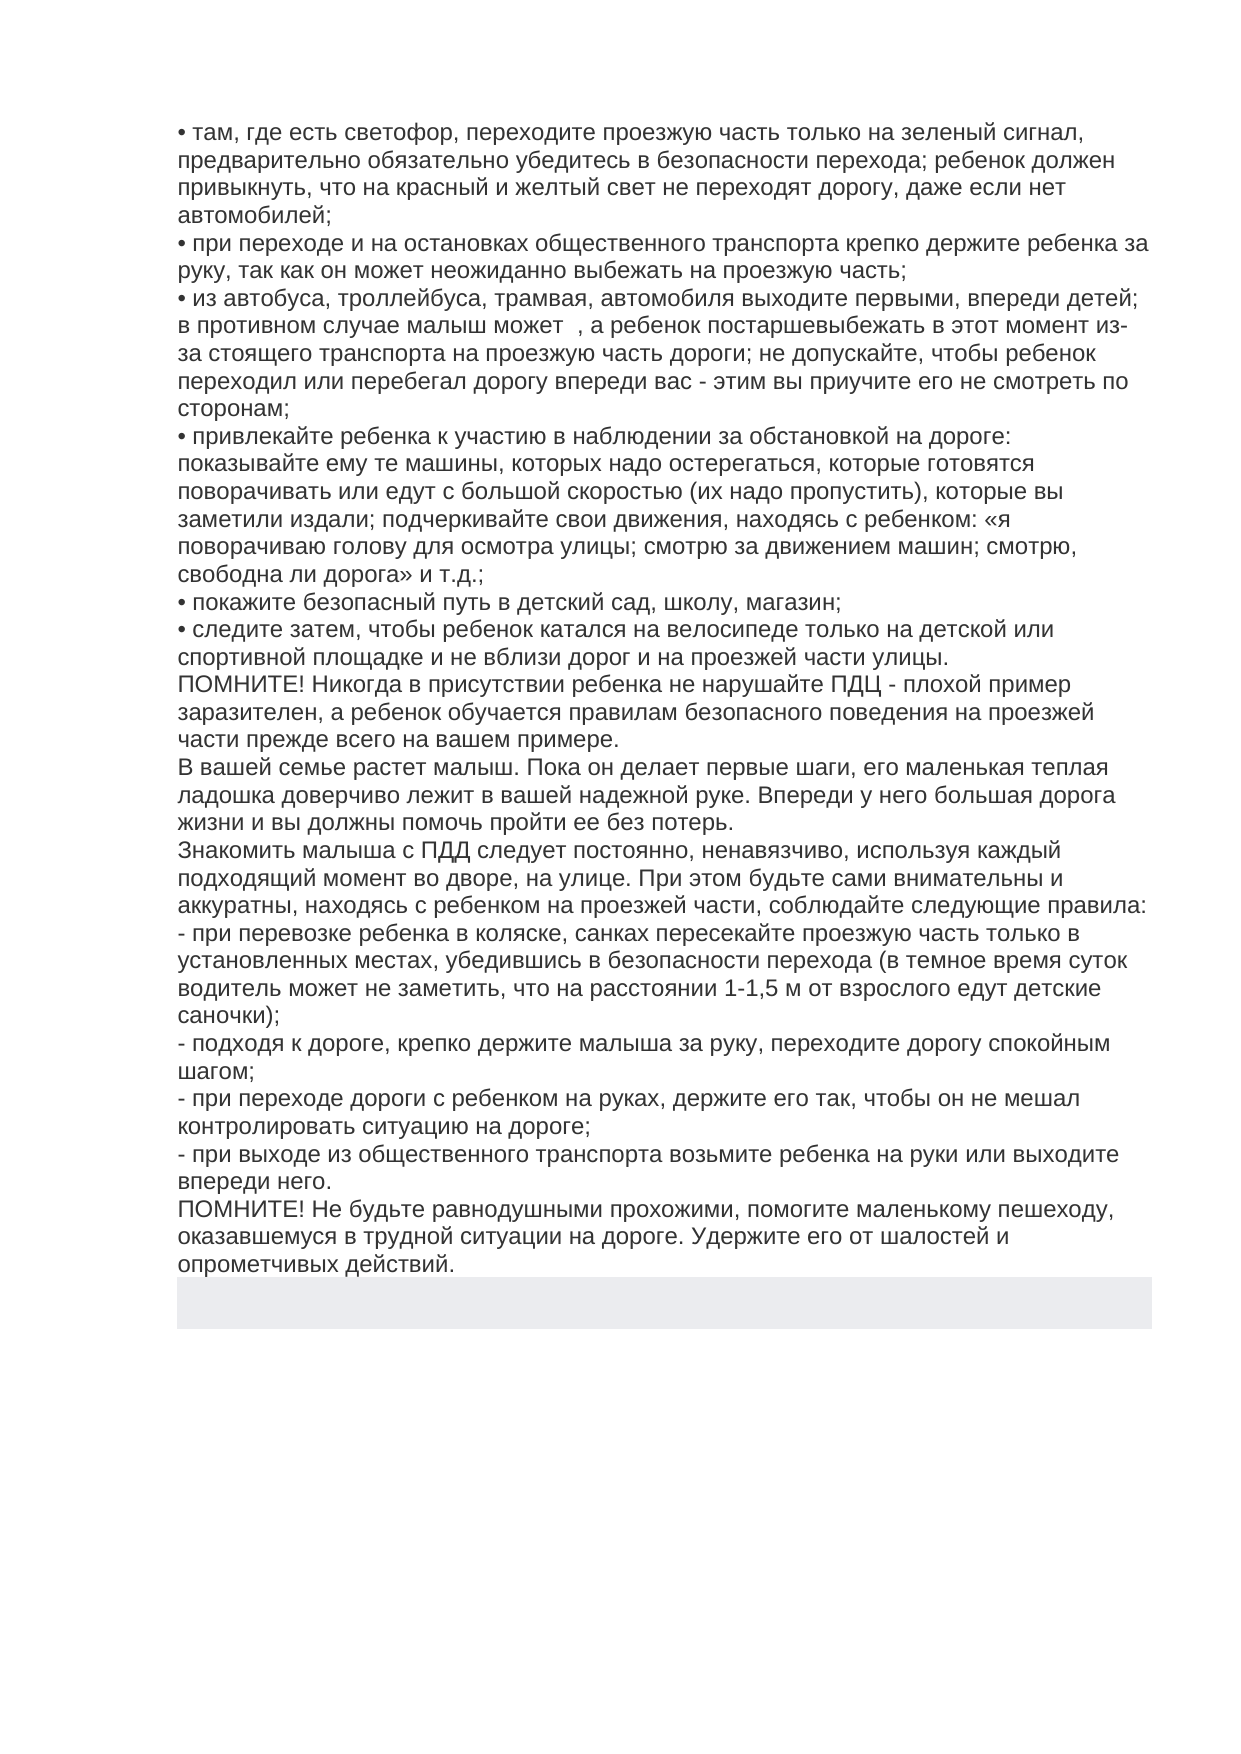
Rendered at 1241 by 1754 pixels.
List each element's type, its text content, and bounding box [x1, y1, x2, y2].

text ПОМНИТЕ! Не будьте равнодушными прохожими, помогите маленькому пешеходу, оказавшемуся в трудной ситуации на дороге. Удержите его от шалостей и опрометчивых действий. [177, 1195, 1152, 1277]
text ПОМНИТЕ! Никогда в присутствии ребенка не нарушайте ПДЦ - плохой пример заразителен, а ребенок обучается правилам безопасного поведения на проезжей части прежде всего на вашем примере. [177, 670, 1152, 753]
text • покажите безопасный путь в детский сад, школу, магазин; [177, 587, 1152, 615]
text - при переходе дороги с ребенком на руках, держите его так, чтобы он не мешал контролировать ситуацию на дороге; [177, 1084, 1152, 1139]
text • там, где есть светофор, переходите проезжую часть только на зеленый сигнал, предварительно обязательно убедитесь в безопасности перехода; ребенок должен привыкнуть, что на красный и желтый свет не переходят дорогу, даже если нет автомобилей; [177, 118, 1152, 228]
text • при переходе и на остановках общественного транспорта крепко держите ребенка за руку, так как он может неожиданно выбежать на проезжую часть; [177, 228, 1152, 284]
text - при перевозке ребенка в коляске, санках пересекайте проезжую часть только в установленных местах, убедившись в безопасности перехода (в темное время суток водитель может не заметить, что на расстоянии 1-1,5 м от взрослого едут детские саночки); [177, 919, 1152, 1029]
text В вашей семье растет малыш. Пока он делает первые шаги, его маленькая теплая ладошка доверчиво лежит в вашей надежной руке. Впереди у него большая дорога жизни и вы должны помочь пройти ее без потерь. [177, 753, 1152, 836]
text • следите затем, чтобы ребенок катался на велосипеде только на детской или спортивной площадке и не вблизи дорог и на проезжей части улицы. [177, 615, 1152, 670]
text - при выходе из общественного транспорта возьмите ребенка на руки или выходите впереди него. [177, 1139, 1152, 1195]
text Знакомить малыша с ПДД следует постоянно, ненавязчиво, используя каждый подходящий момент во дворе, на улице. При этом будьте сами внимательны и аккуратны, находясь с ребенком на проезжей части, соблюдайте следующие правила: [177, 836, 1152, 919]
text • из автобуса, троллейбуса, трамвая, автомобиля выходите первыми, впереди детей; в противном случае малыш может , а ребенок постаршевыбежать в этот момент из-за стоящего транспорта на проезжую часть дороги; не допускайте, чтобы ребенок переходил или перебегал дорогу впереди вас - этим вы приучите его не смотреть по сторонам; [177, 284, 1152, 422]
text - подходя к дороге, крепко держите малыша за руку, переходите дорогу спокойным шагом; [177, 1029, 1152, 1084]
text • привлекайте ребенка к участию в наблюдении за обстановкой на дороге: показывайте ему те машины, которых надо остерегаться, которые готовятся поворачивать или едут с большой скоростью (их надо пропустить), которые вы заметили издали; подчеркивайте свои движения, находясь с ребенком: «я поворачиваю голову для осмотра улицы; смотрю за движением машин; смотрю, свободна ли дорога» и т.д.; [177, 422, 1152, 587]
